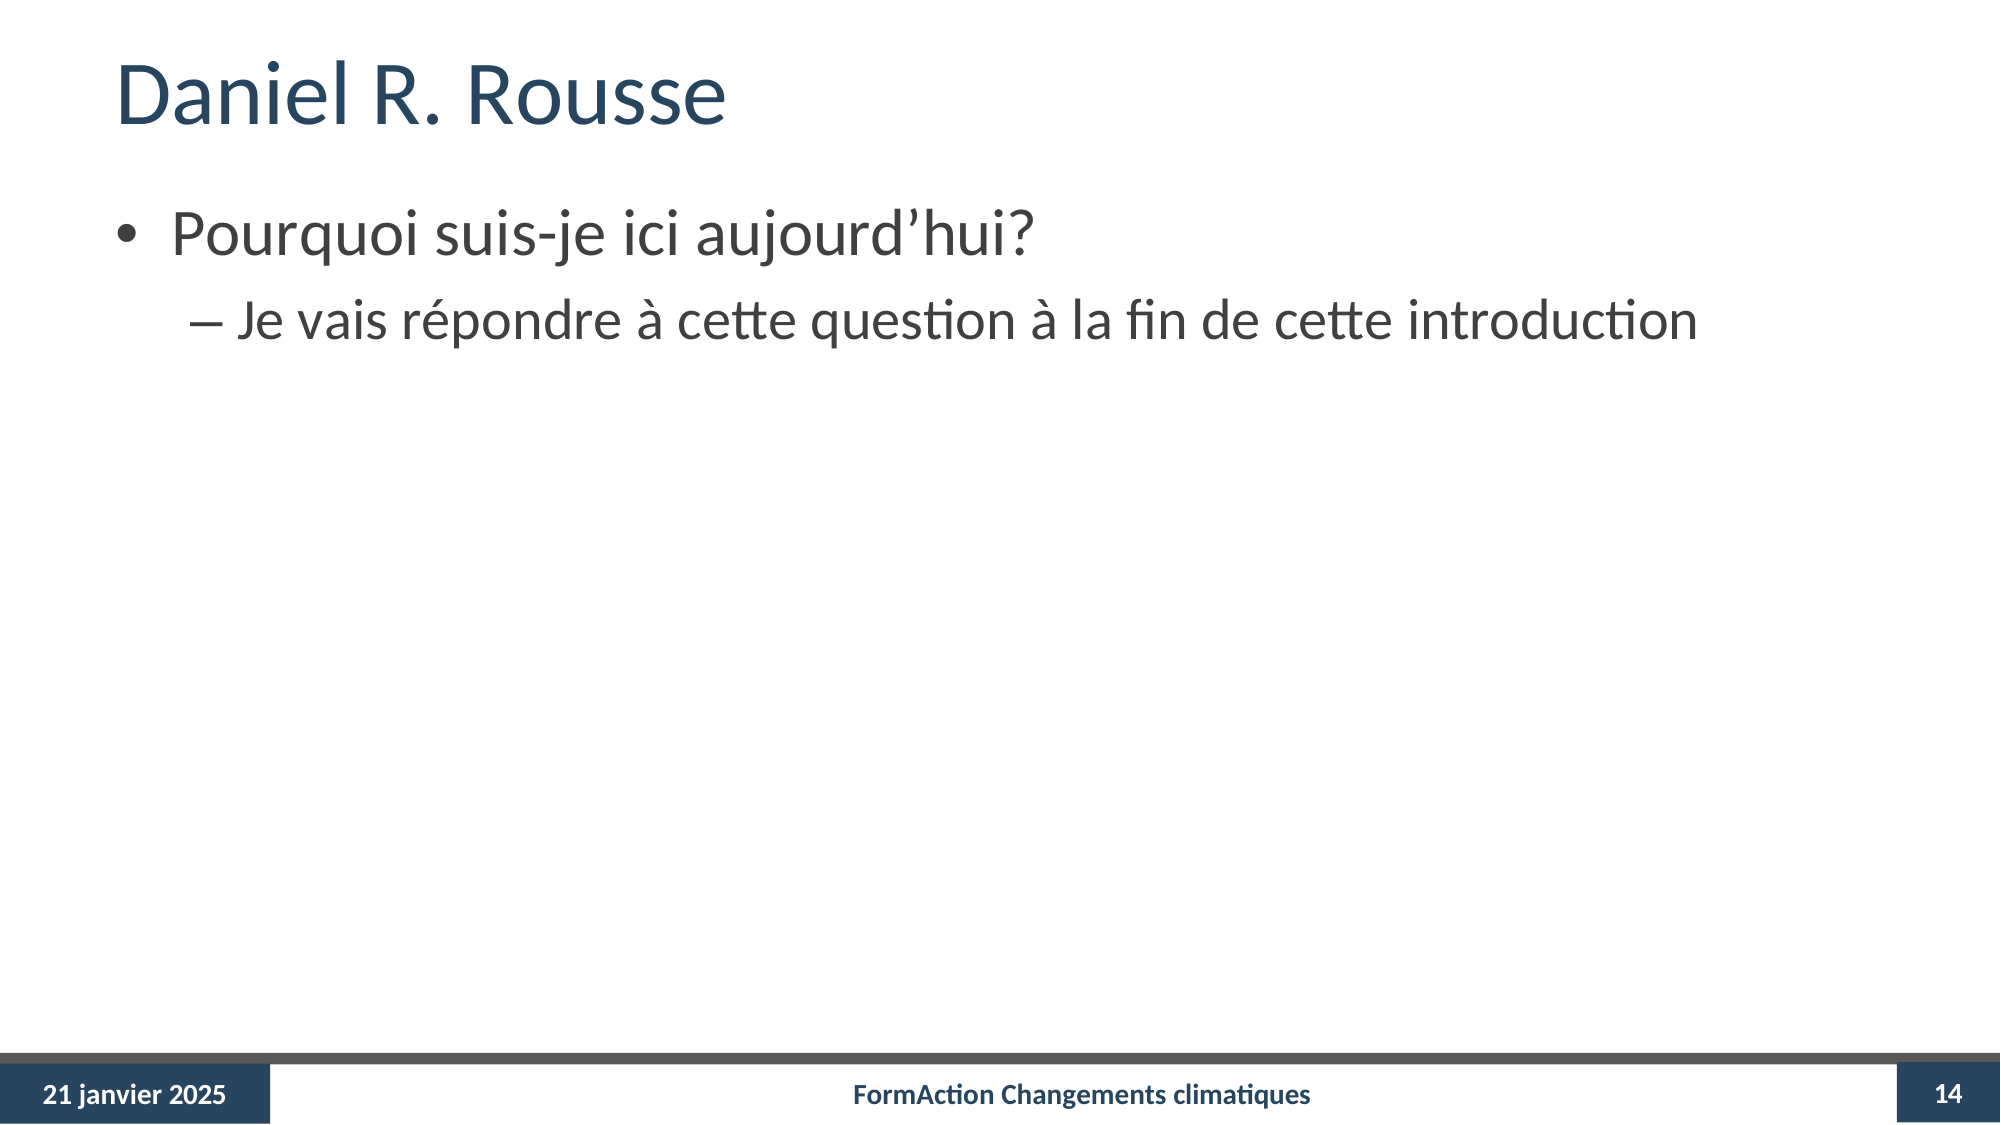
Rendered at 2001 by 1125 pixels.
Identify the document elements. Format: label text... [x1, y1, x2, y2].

list Je vais répondre à cette question à la fin de cette introduction [190, 283, 2000, 354]
subtitle Daniel R. Rousse [115, 44, 2000, 144]
list Pourquoi suis-je ici aujourd’hui? [115, 191, 2000, 272]
